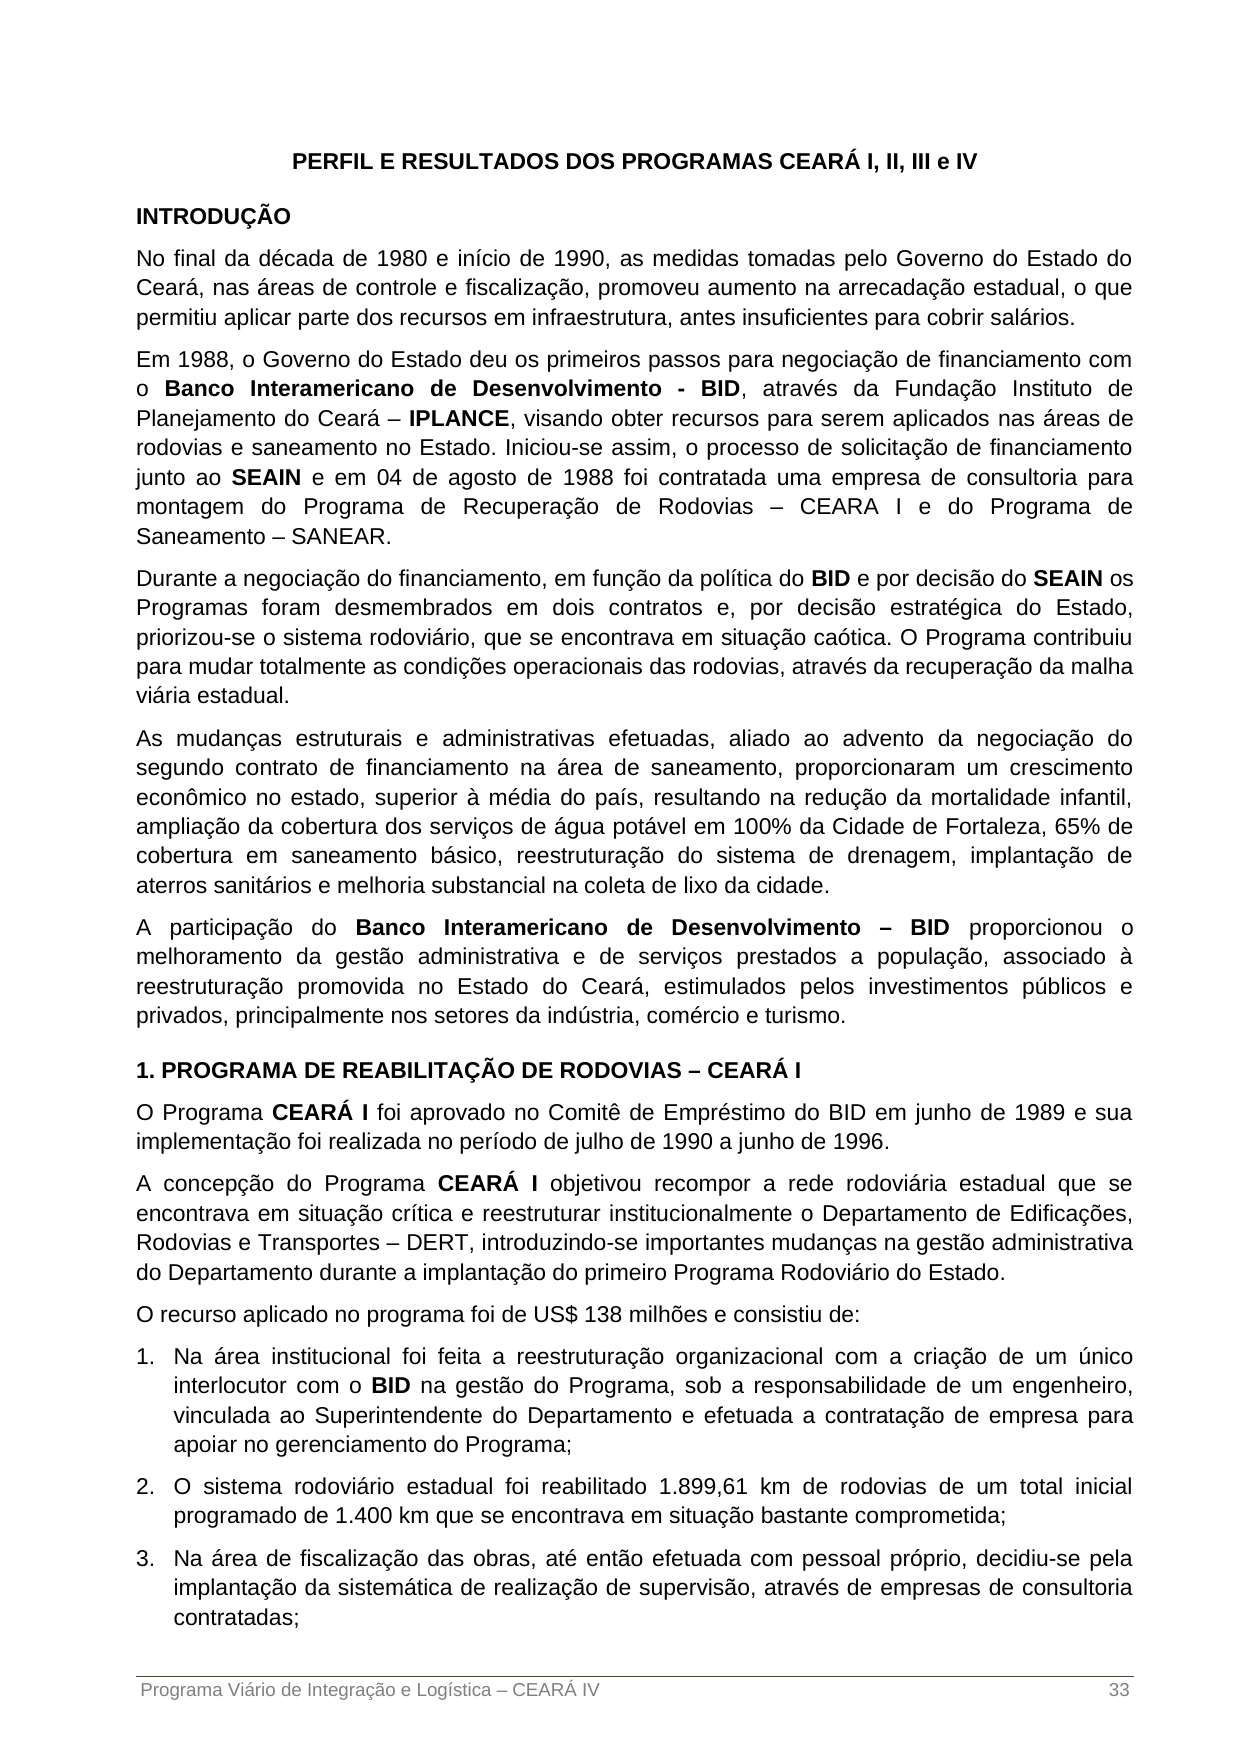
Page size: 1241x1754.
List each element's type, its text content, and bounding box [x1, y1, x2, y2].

text PERFIL E RESULTADOS DOS PROGRAMAS CEARÁ I, II, III e IV [136, 148, 1134, 175]
text Em 1988, o Governo do Estado deu os primeiros passos para negociação de financiamento com o Banco Interamericano de Desenvolvimento - BID, através da Fundação Instituto de Planejamento do Ceará – IPLANCE, visando obter recursos para serem aplicados nas áreas de rodovias e saneamento no Estado. Iniciou-se assim, o processo de solicitação de financiamento junto ao SEAIN e em 04 de agosto de 1988 foi contratada uma empresa de consultoria para montagem do Programa de Recuperação de Rodovias – CEARA I e do Programa de Saneamento – SANEAR. [136, 346, 1134, 549]
text O recurso aplicado no programa foi de US$ 138 milhões e consistiu de: [136, 1301, 1134, 1327]
text Durante a negociação do financiamento, em função da política do BID e por decisão do SEAIN os Programas foram desmembrados em dois contratos e, por decisão estratégica do Estado, priorizou-se o sistema rodoviário, que se encontrava em situação caótica. O Programa contribuiu para mudar totalmente as condições operacionais das rodovias, através da recuperação da malha viária estadual. [136, 564, 1134, 709]
list O sistema rodoviário estadual foi reabilitado 1.899,61 km de rodovias de um total inicial programado de 1.400 km que se encontrava em situação bastante comprometida; [136, 1473, 1134, 1529]
text INTRODUÇÃO [136, 203, 1134, 229]
text A concepção do Programa CEARÁ I objetivou recompor a rede rodoviária estadual que se encontrava em situação crítica e reestruturar institucionalmente o Departamento de Edificações, Rodovias e Transportes – DERT, introduzindo-se importantes mudanças na gestão administrativa do Departamento durante a implantação do primeiro Programa Rodoviário do Estado. [136, 1170, 1134, 1285]
list Na área de fiscalização das obras, até então efetuada com pessoal próprio, decidiu-se pela implantação da sistemática de realização de supervisão, através de empresas de consultoria contratadas; [136, 1544, 1134, 1630]
text As mudanças estruturais e administrativas efetuadas, aliado ao advento da negociação do segundo contrato de financiamento na área de saneamento, proporcionaram um crescimento econômico no estado, superior à média do país, resultando na redução da mortalidade infantil, ampliação da cobertura dos serviços de água potável em 100% da Cidade de Fortaleza, 65% de cobertura em saneamento básico, reestruturação do sistema de drenagem, implantação de aterros sanitários e melhoria substancial na coleta de lixo da cidade. [136, 724, 1134, 898]
text O Programa CEARÁ I foi aprovado no Comitê de Empréstimo do BID em junho de 1989 e sua implementação foi realizada no período de julho de 1990 a junho de 1996. [136, 1099, 1134, 1154]
text A participação do Banco Interamericano de Desenvolvimento – BID proporcionou o melhoramento da gestão administrativa e de serviços prestados a população, associado à reestruturação promovida no Estado do Ceará, estimulados pelos investimentos públicos e privados, principalmente nos setores da indústria, comércio e turismo. [136, 914, 1134, 1029]
list Na área institucional foi feita a reestruturação organizacional com a criação de um único interlocutor com o BID na gestão do Programa, sob a responsabilidade de um engenheiro, vinculada ao Superintendente do Departamento e efetuada a contratação de empresa para apoiar no gerenciamento do Programa; [136, 1343, 1134, 1457]
text 1. PROGRAMA DE REABILITAÇÃO DE RODOVIAS – CEARÁ I [136, 1057, 1134, 1083]
text No final da década de 1980 e início de 1990, as medidas tomadas pelo Governo do Estado do Ceará, nas áreas de controle e fiscalização, promoveu aumento na arrecadação estadual, o que permitiu aplicar parte dos recursos em infraestrutura, antes insuficientes para cobrir salários. [136, 245, 1134, 330]
